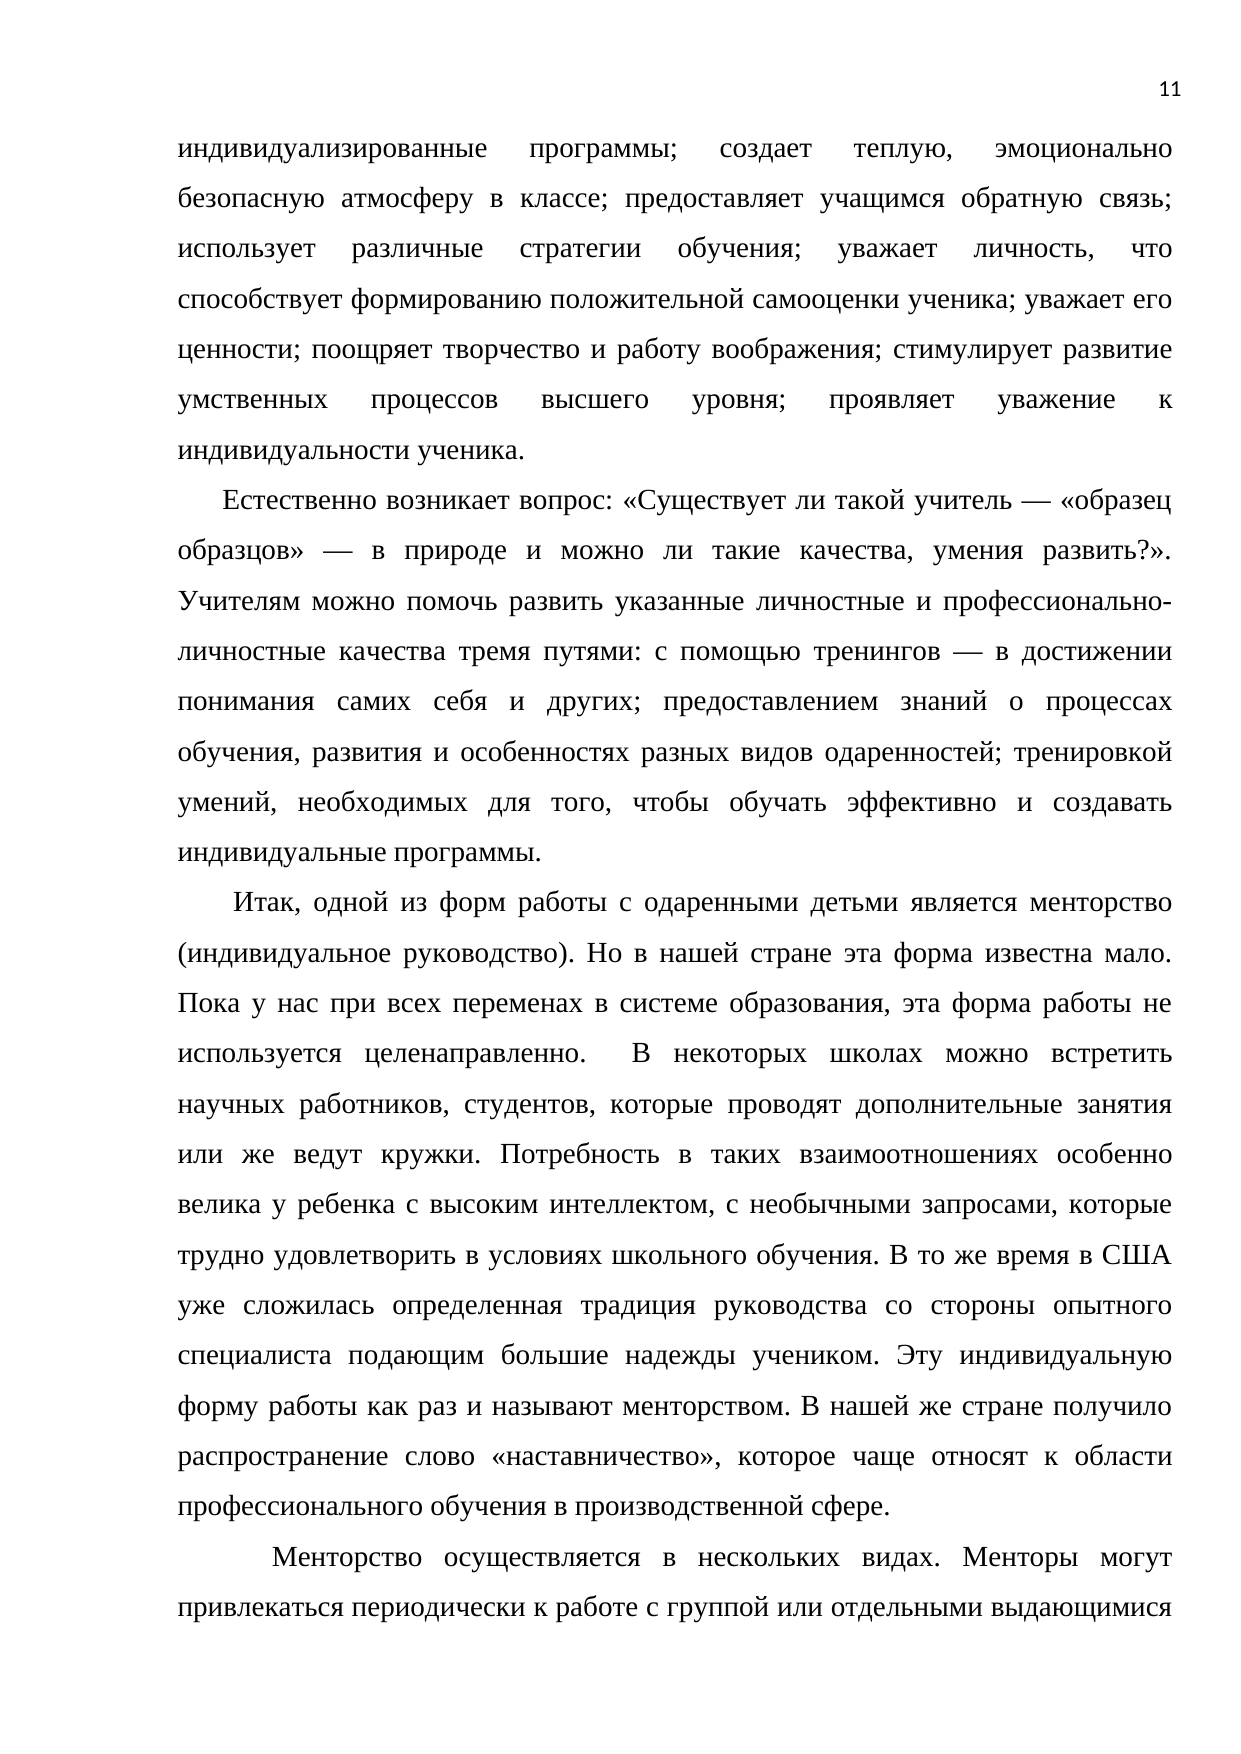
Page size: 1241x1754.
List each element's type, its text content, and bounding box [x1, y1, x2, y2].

text Естественно возникает вопрос: «Существует ли такой учитель — «образец образцов» — в природе и можно ли такие качества, умения развить?». Учителям можно помочь развить указанные личностные и профессионально-личностные качества тремя путями: с помощью тренингов — в достижении понимания самих себя и других; предоставлением знаний о процессах обучения, развития и особенностях разных видов одаренностей; тренировкой умений, необходимых для того, чтобы обучать эффективно и создавать индивидуальные программы. [177, 482, 1173, 868]
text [177, 1539, 1173, 1622]
text Итак, одной из форм работы с одаренными детьми является менторство (индивидуальное руководство). Но в нашей стране эта форма известна мало. Пока у нас при всех переменах в системе образования, эта форма работы не используется целенаправленно. В некоторых школах можно встретить научных работников, студентов, которые проводят дополнительные занятия или же ведут кружки. Потребность в таких взаимоотношениях особенно велика у ребенка с высоким интеллектом, с необычными запросами, которые трудно удовлетворить в условиях школьного обучения. В то же время в США уже сложилась определенная традиция руководства со стороны опытного специалиста подающим большие надежды учеником. Эту индивидуальную форму работы как раз и называют менторством. В нашей же стране получило распространение слово «наставничество», которое чаще относят к области профессионального обучения в производственной сфере. [177, 884, 1173, 1522]
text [177, 130, 1173, 465]
